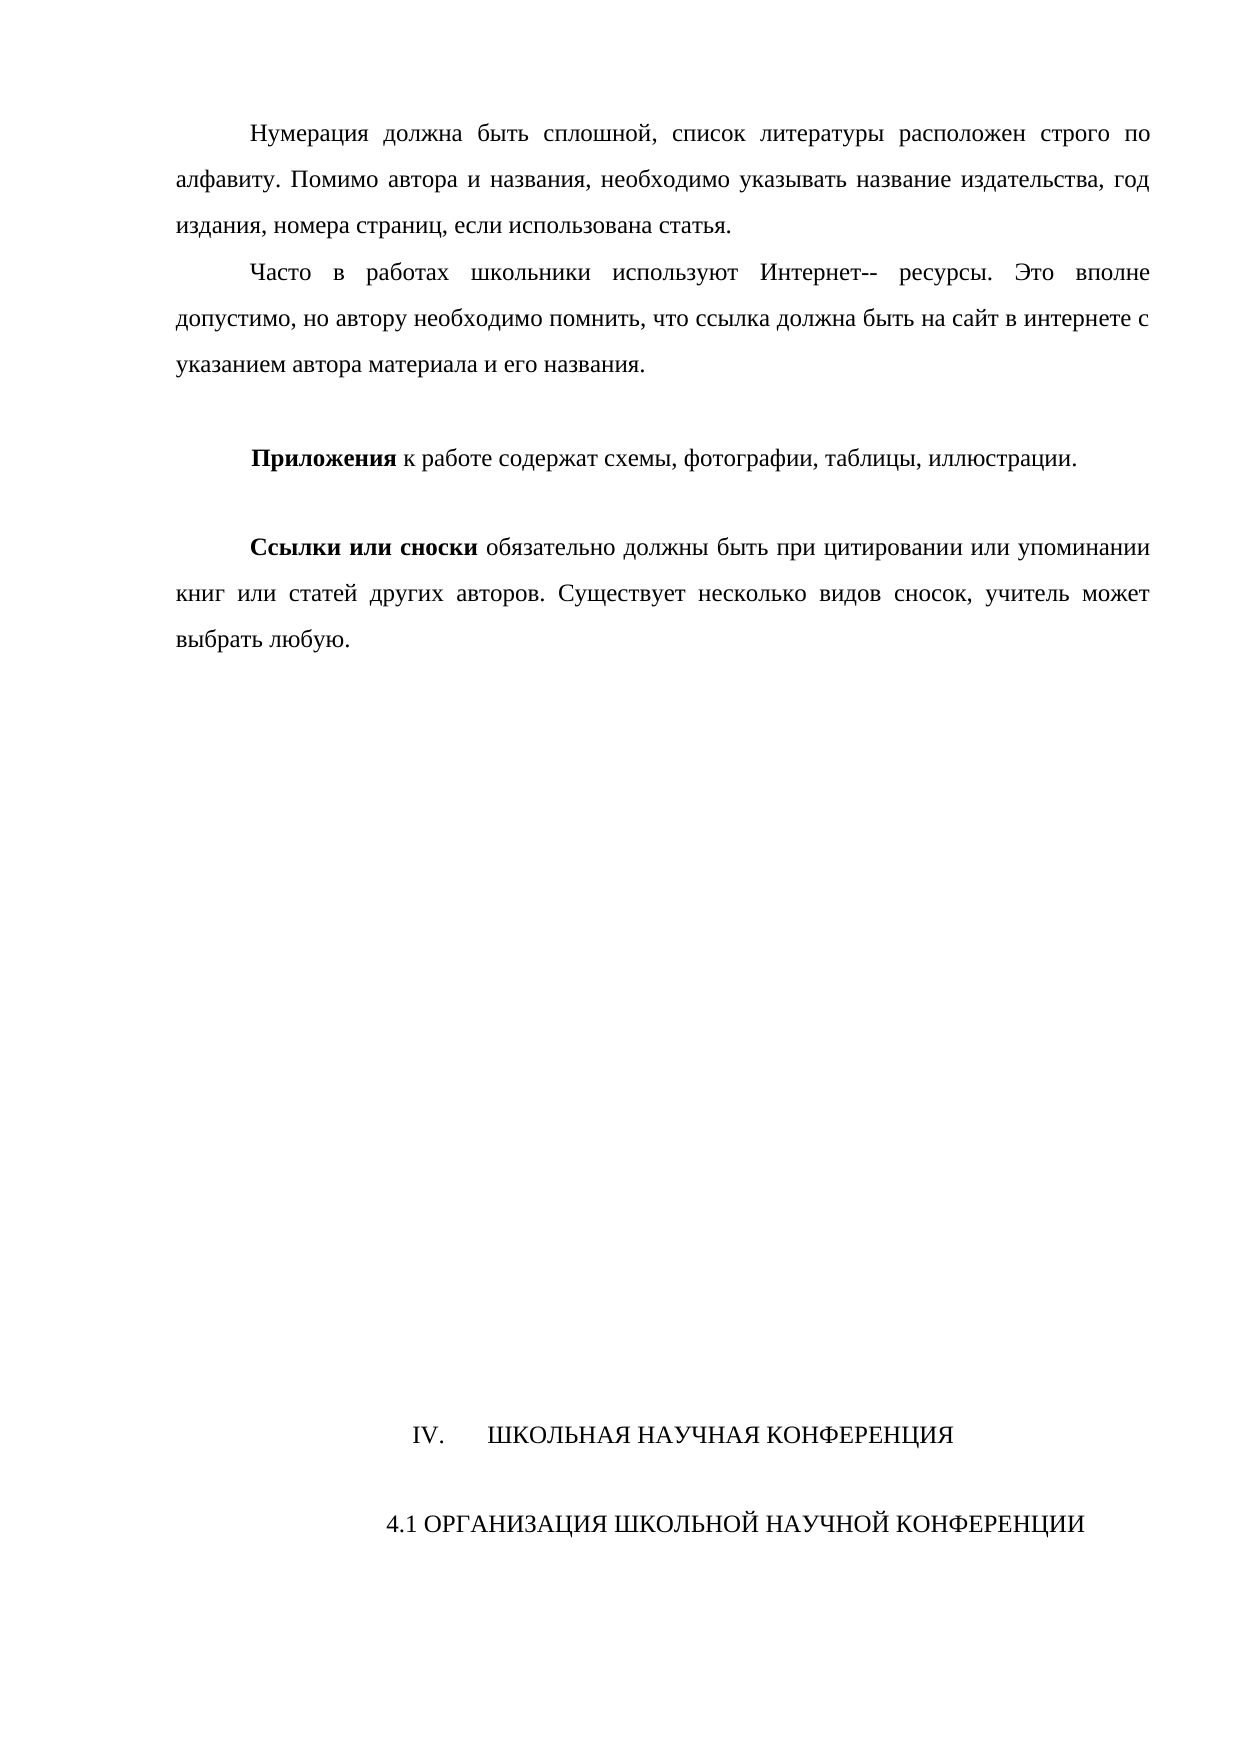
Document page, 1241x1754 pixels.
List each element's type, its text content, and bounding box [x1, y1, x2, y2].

text Часто в работах школьники используют Интернет-- ресурсы. Это вполне допустимо, но автору необходимо помнить, что ссылка должна быть на сайт в интернете с указанием автора материала и его названия. [176, 257, 1151, 378]
text Ссылки или сноски обязательно должны быть при цитировании или упоминании книг или статей других авторов. Существует несколько видов сносок, учитель может выбрать любую. [176, 532, 1151, 653]
subtitle ШКОЛЬНАЯ НАУЧНАЯ КОНФЕРЕНЦИЯ [250, 1420, 1117, 1449]
text 4.1 ОРГАНИЗАЦИЯ ШКОЛЬНОЙ НАУЧНОЙ КОНФЕРЕНЦИИ [386, 1509, 1151, 1538]
text Нумерация должна быть сплошной, список литературы расположен строго по алфавиту. Помимо автора и названия, необходимо указывать название издательства, год издания, номера страниц, если использована статья. [176, 118, 1151, 239]
text Приложения к работе содержат схемы, фотографии, таблицы, иллюстрации. [251, 443, 1151, 472]
